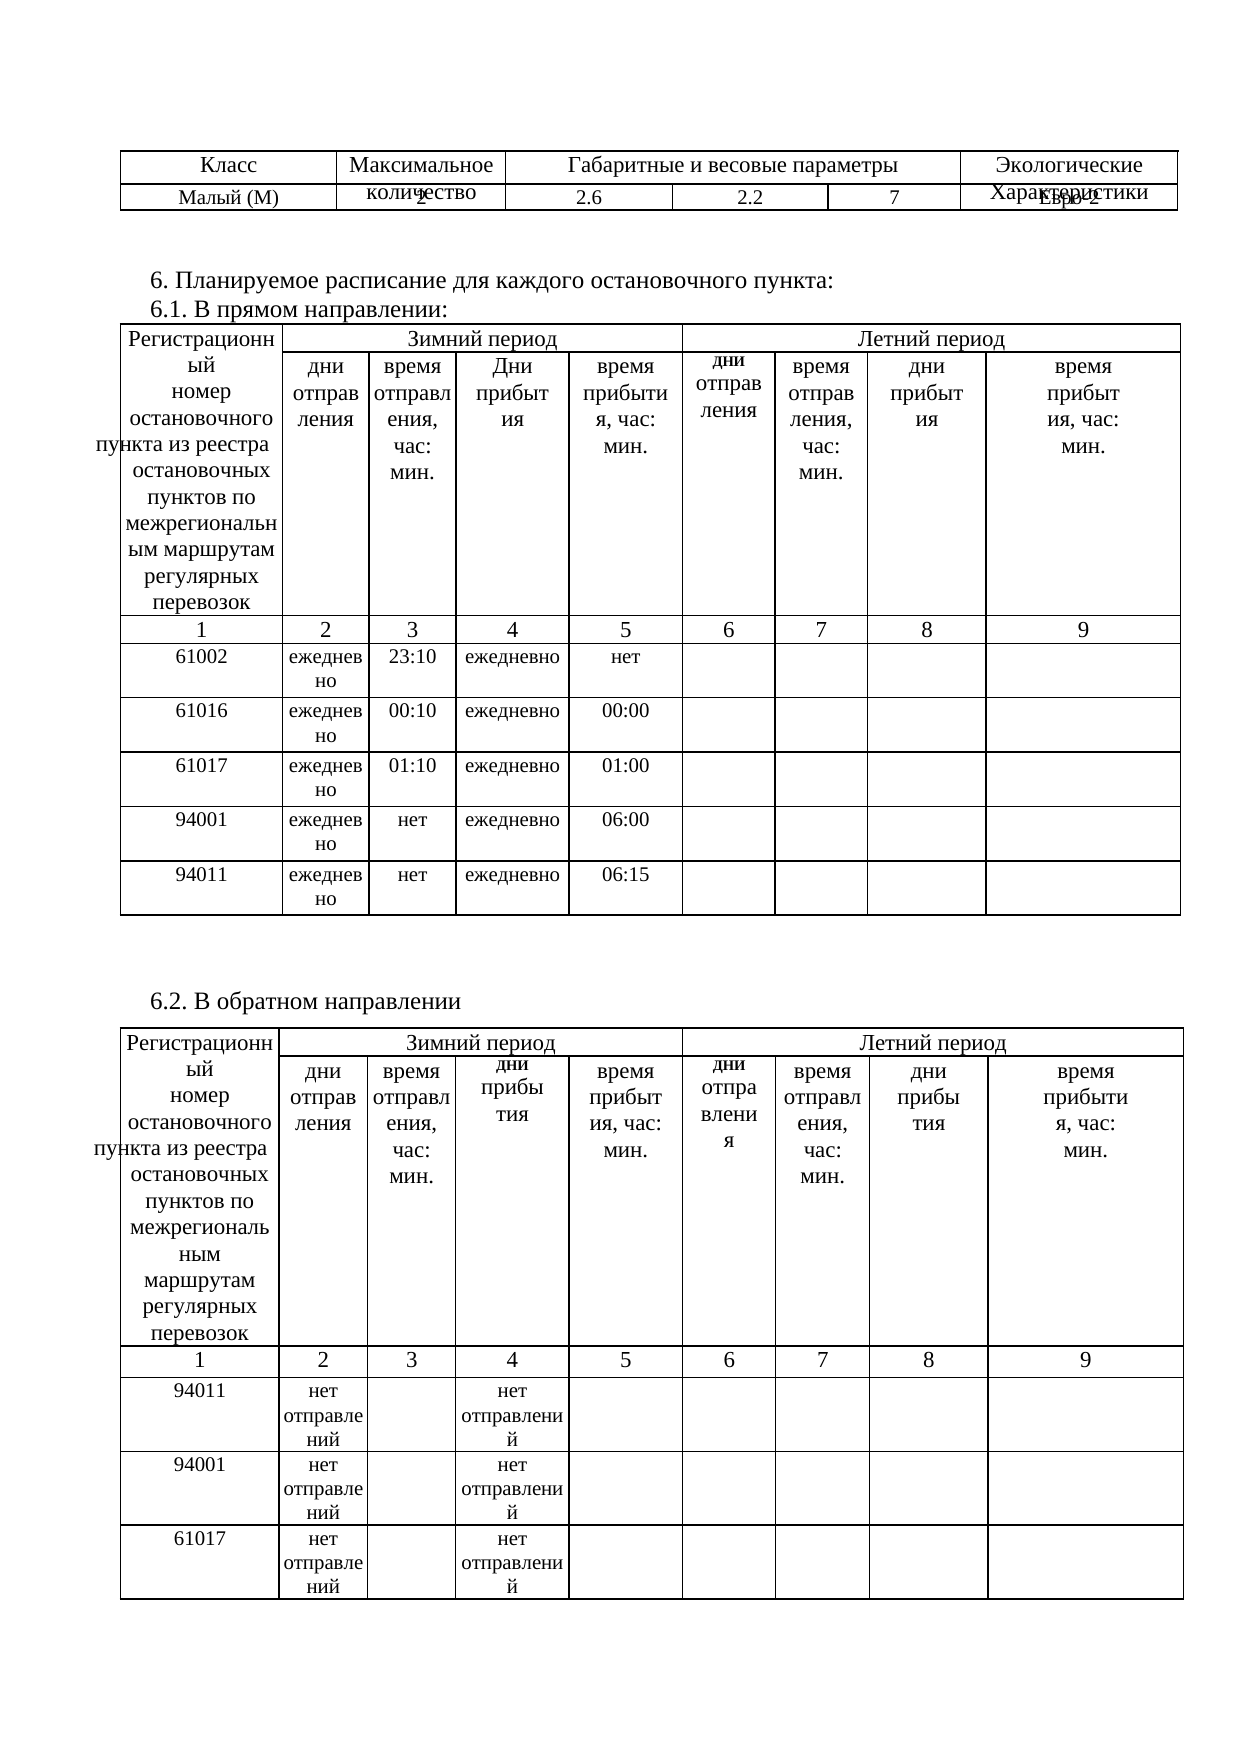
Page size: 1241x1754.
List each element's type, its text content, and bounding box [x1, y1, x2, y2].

table_cell 2 [337, 185, 505, 209]
text 6.2. В обратном направлении [150, 986, 1090, 1015]
table_cell [868, 698, 985, 751]
table_cell [870, 1526, 987, 1598]
table_cell нет отправлений [456, 1452, 568, 1524]
table_cell время прибыт ия, час: мин. [987, 353, 1180, 614]
table_cell [683, 862, 774, 914]
table_cell [776, 1452, 869, 1524]
table_cell [868, 753, 985, 806]
table_cell 61016 [121, 698, 282, 751]
table_cell [683, 1452, 775, 1524]
table_cell 7 [829, 185, 960, 209]
table_cell [683, 1526, 775, 1598]
table_cell дни отправ ления [283, 353, 368, 614]
table_cell 6 [683, 616, 774, 642]
table_cell 9 [987, 616, 1180, 642]
table_cell нет отправлений [456, 1378, 568, 1451]
table_cell [570, 1452, 682, 1524]
text 6.1. В прямом направлении: [150, 294, 1090, 323]
table_cell 1 [121, 1347, 278, 1377]
table_cell 8 [868, 616, 985, 642]
table_cell 94011 [121, 1378, 278, 1451]
table_cell 3 [370, 616, 455, 642]
table_cell Евро-2 [961, 185, 1177, 209]
table_cell 5 [570, 616, 682, 642]
table_cell [368, 1526, 455, 1598]
table_cell 2.2 [673, 185, 827, 209]
table_cell 6 [683, 1347, 775, 1377]
table_cell 5 [570, 1347, 682, 1377]
table_cell [776, 644, 867, 697]
table_cell время прибыти я, час: мин. [989, 1057, 1183, 1345]
table_cell [987, 862, 1180, 914]
table_cell [989, 1526, 1183, 1598]
table_cell [987, 753, 1180, 806]
table_cell 94001 [121, 807, 282, 860]
table_cell [570, 1526, 682, 1598]
table_header Летний период [683, 1029, 1183, 1055]
table_cell ежедневно [283, 807, 368, 860]
table_cell [683, 698, 774, 751]
table_header Класс [121, 152, 336, 183]
table_cell ежедневно [457, 698, 568, 751]
table_cell дни отправ ления [280, 1057, 367, 1345]
table_cell [989, 1452, 1183, 1524]
table_cell 94001 [121, 1452, 278, 1524]
table_cell 2 [283, 616, 368, 642]
table_cell 2 [280, 1347, 367, 1377]
table_cell 7 [776, 1347, 869, 1377]
table_cell ежедневно [457, 807, 568, 860]
table_header Экологические Характеристики [961, 152, 1177, 183]
table_cell [683, 1378, 775, 1451]
table_cell [776, 807, 867, 860]
table_cell дни прибы тия [870, 1057, 987, 1345]
table_cell дни прибыт ия [868, 353, 985, 614]
table_cell время отправл ения, час: мин. [776, 1057, 869, 1345]
table_cell [776, 698, 867, 751]
table_cell 61002 [121, 644, 282, 697]
table_cell время отправл ения, час: мин. [368, 1057, 455, 1345]
table_cell 9 [989, 1347, 1183, 1377]
table_cell ежедневно [283, 862, 368, 914]
table_cell 4 [456, 1347, 568, 1377]
table_header Зимний период [280, 1029, 682, 1055]
table_cell время прибыт ия, час: мин. [570, 1057, 682, 1345]
table_cell ежедневно [283, 644, 368, 697]
table_cell 00:10 [370, 698, 455, 751]
table_cell [683, 753, 774, 806]
table_cell [683, 644, 774, 697]
table_cell нет отправлений [280, 1452, 367, 1524]
table_cell [987, 807, 1180, 860]
table_cell ДНИ отправ ления [683, 353, 774, 614]
table_cell [987, 644, 1180, 697]
table_cell [776, 1526, 869, 1598]
table_cell 1 [121, 616, 282, 642]
table_cell [870, 1452, 987, 1524]
table_cell 06:15 [570, 862, 682, 914]
table_cell [368, 1378, 455, 1451]
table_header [121, 1029, 278, 1345]
table_cell [368, 1452, 455, 1524]
table_cell 61017 [121, 1526, 278, 1598]
table_header Зимний период [283, 325, 682, 351]
table_cell 01:10 [370, 753, 455, 806]
table_cell нет [570, 644, 682, 697]
table_cell 94011 [121, 862, 282, 914]
table_cell 7 [776, 616, 867, 642]
table_cell нет [370, 807, 455, 860]
table_header Регистрационный номер остановочного пункта из реестра остановочных пунктов по межрегиональным маршрутам регулярных перевозок [121, 325, 282, 614]
table_cell ежедневно [283, 698, 368, 751]
table_cell ежедневно [457, 644, 568, 697]
table_cell [987, 698, 1180, 751]
table_cell [776, 1378, 869, 1451]
table_cell 4 [457, 616, 568, 642]
table_cell [989, 1378, 1183, 1451]
table_cell [868, 644, 985, 697]
table_cell [683, 807, 774, 860]
table_cell 01:00 [570, 753, 682, 806]
table_cell время отправл ения, час: мин. [370, 353, 455, 614]
table_cell нет отправлений [280, 1378, 367, 1451]
table_cell ДНИ отпра влени я [683, 1057, 775, 1345]
table_cell 3 [368, 1347, 455, 1377]
table_cell 23:10 [370, 644, 455, 697]
table_cell 06:00 [570, 807, 682, 860]
table_cell [776, 753, 867, 806]
table_cell ежедневно [283, 753, 368, 806]
table_cell 8 [870, 1347, 987, 1377]
table_header Максимальное количество [337, 152, 505, 183]
table_header Летний период [683, 325, 1180, 351]
table_cell [776, 862, 867, 914]
table_cell время прибыти я, час: мин. [570, 353, 682, 614]
table_cell ДНИ прибы тия [456, 1057, 568, 1345]
table_cell 61017 [121, 753, 282, 806]
table_cell время отправ ления, час: мин. [776, 353, 867, 614]
table_cell 00:00 [570, 698, 682, 751]
table_cell [868, 862, 985, 914]
table_cell [870, 1378, 987, 1451]
table_header Габаритные и весовые параметры [506, 152, 960, 183]
table_cell [570, 1378, 682, 1451]
table_cell [868, 807, 985, 860]
table_cell ежедневно [457, 753, 568, 806]
table_cell Малый (М) [121, 185, 336, 209]
table_cell нет отправлений [280, 1526, 367, 1598]
table_cell 2.6 [506, 185, 672, 209]
table_cell нет отправлений [456, 1526, 568, 1598]
table_cell Дни прибыт ия [457, 353, 568, 614]
text 6. Планируемое расписание для каждого остановочного пункта: [150, 266, 1090, 294]
table_cell ежедневно [457, 862, 568, 914]
table_cell нет [370, 862, 455, 914]
